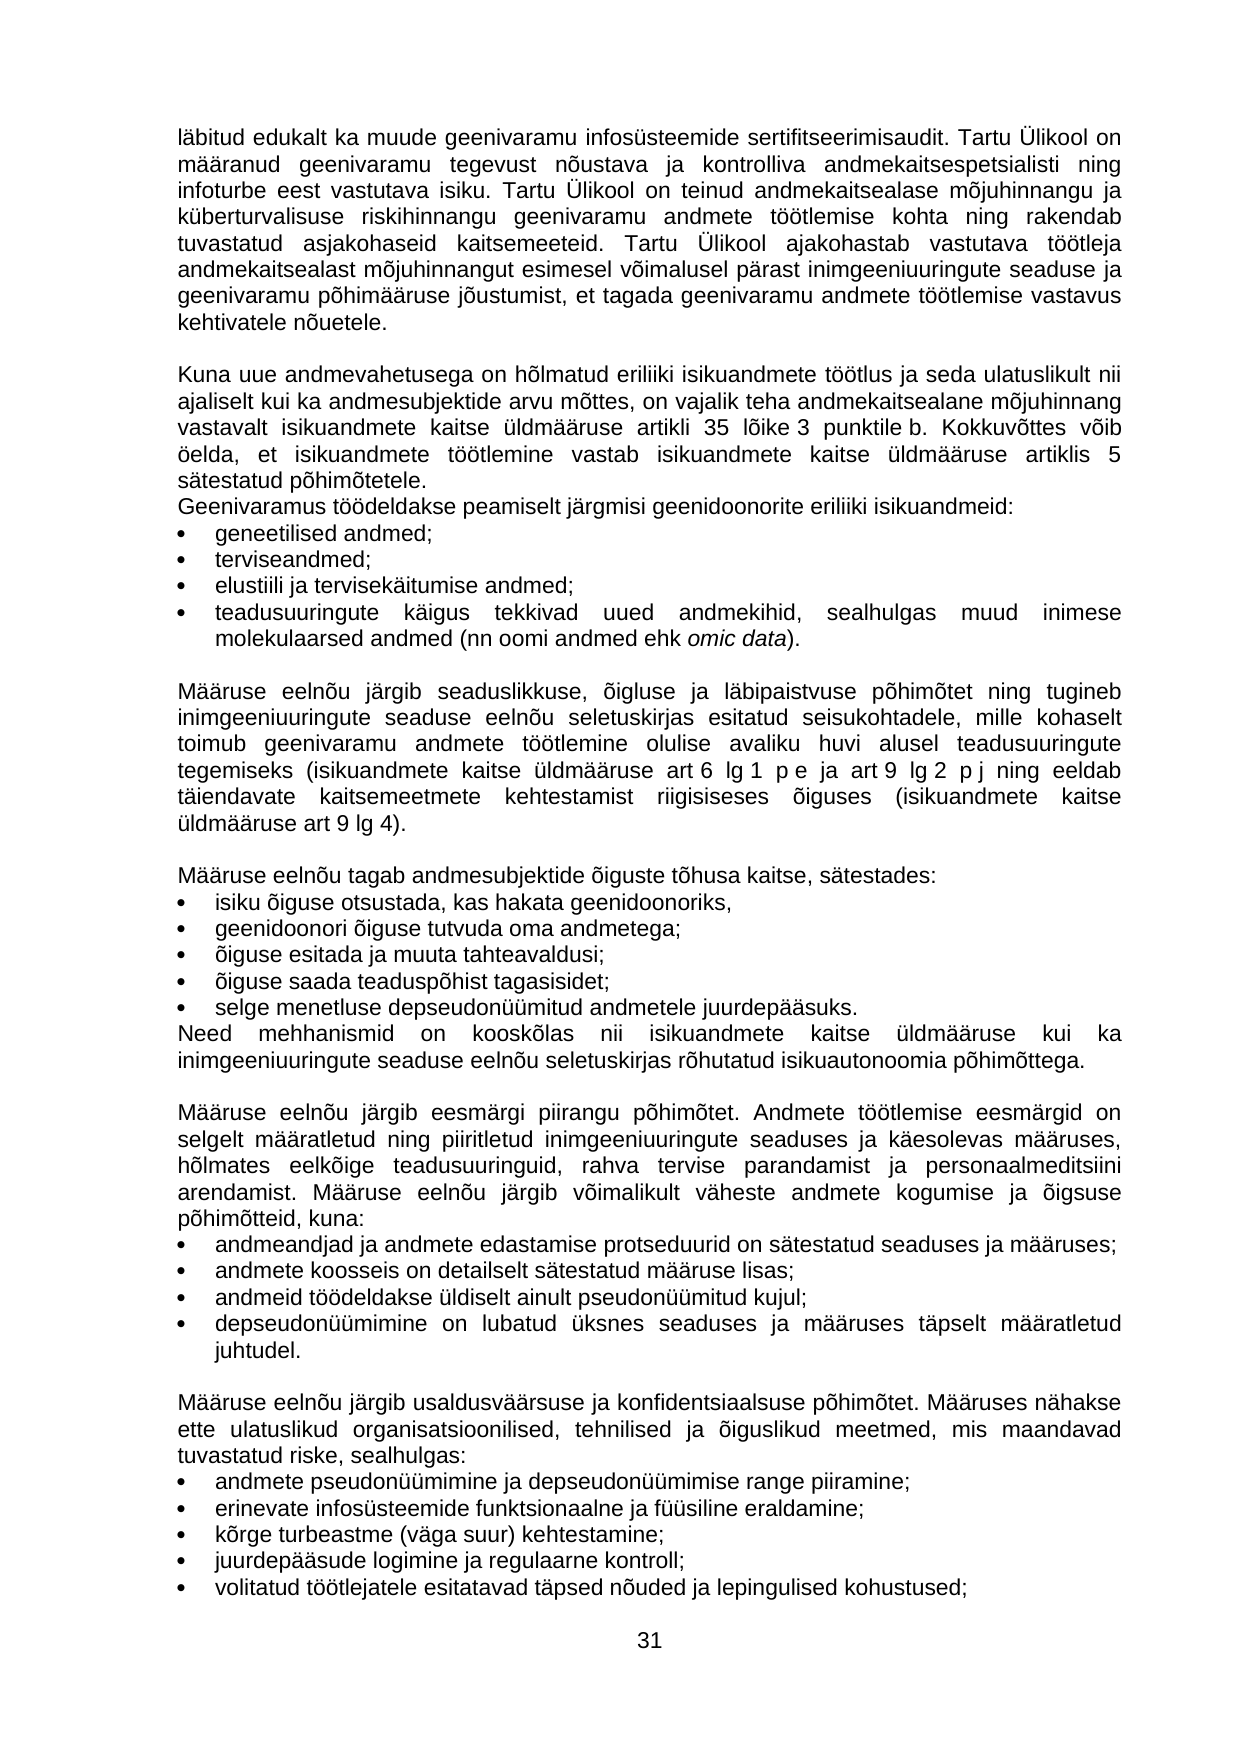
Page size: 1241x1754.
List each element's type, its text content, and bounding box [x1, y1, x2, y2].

list geneetilised andmed; [177, 519, 1122, 546]
list juurdepääsude logimine ja regulaarne kontroll; [177, 1547, 1122, 1574]
list andmete pseudonüümimine ja depseudonüümimise range piiramine; [177, 1468, 1122, 1495]
text Geenivaramus töödeldakse peamiselt järgmisi geenidoonorite eriliiki isikuandmeid: [177, 493, 1122, 519]
list isiku õiguse otsustada, kas hakata geenidoonoriks, [177, 888, 1122, 915]
list depseudonüümimine on lubatud üksnes seaduses ja määruses täpselt määratletud juhtudel. [177, 1310, 1122, 1363]
list teadusuuringute käigus tekkivad uued andmekihid, sealhulgas muud inimese molekulaarsed andmed (nn oomi andmed ehk omic data). [177, 599, 1122, 651]
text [177, 124, 1122, 335]
text Need mehhanismid on kooskõlas nii isikuandmete kaitse üldmääruse kui ka inimgeeniuuringute seaduse eelnõu seletuskirjas rõhutatud isikuautonoomia põhimõttega. [177, 1020, 1122, 1073]
text Määruse eelnõu tagab andmesubjektide õiguste tõhusa kaitse, sätestades: [177, 862, 1122, 888]
list õiguse saada teaduspõhist tagasisidet; [177, 968, 1122, 994]
text Määruse eelnõu järgib usaldusväärsuse ja konfidentsiaalsuse põhimõtet. Määruses nähakse ette ulatuslikud organisatsioonilised, tehnilised ja õiguslikud meetmed, mis maandavad tuvastatud riske, sealhulgas: [177, 1389, 1122, 1468]
list elustiili ja tervisekäitumise andmed; [177, 572, 1122, 599]
text Kuna uue andmevahetusega on hõlmatud eriliiki isikuandmete töötlus ja seda ulatuslikult nii ajaliselt kui ka andmesubjektide arvu mõttes, on vajalik teha andmekaitsealane mõjuhinnang vastavalt isikuandmete kaitse üldmääruse artikli 35 lõike 3 punktile b. Kokkuvõttes võib öelda, et isikuandmete töötlemine vastab isikuandmete kaitse üldmääruse artiklis 5 sätestatud põhimõtetele. [177, 361, 1122, 493]
text Määruse eelnõu järgib seaduslikkuse, õigluse ja läbipaistvuse põhimõtet ning tugineb inimgeeniuuringute seaduse eelnõu seletuskirjas esitatud seisukohtadele, mille kohaselt toimub geenivaramu andmete töötlemine olulise avaliku huvi alusel teadusuuringute tegemiseks (isikuandmete kaitse üldmääruse art 6 lg 1 p e ja art 9 lg 2 p j ning eeldab täiendavate kaitsemeetmete kehtestamist riigisiseses õiguses (isikuandmete kaitse üldmääruse art 9 lg 4). [177, 678, 1122, 836]
list kõrge turbeastme (väga suur) kehtestamine; [177, 1521, 1122, 1547]
list õiguse esitada ja muuta tahteavaldusi; [177, 941, 1122, 968]
text Määruse eelnõu järgib eesmärgi piirangu põhimõtet. Andmete töötlemise eesmärgid on selgelt määratletud ning piiritletud inimgeeniuuringute seaduses ja käesolevas määruses, hõlmates eelkõige teadusuuringuid, rahva tervise parandamist ja personaalmeditsiini arendamist. Määruse eelnõu järgib võimalikult väheste andmete kogumise ja õigsuse põhimõtteid, kuna: [177, 1099, 1122, 1231]
list terviseandmed; [177, 546, 1122, 572]
list andmeandjad ja andmete edastamise protseduurid on sätestatud seaduses ja määruses; [177, 1231, 1122, 1257]
list andmeid töödeldakse üldiselt ainult pseudonüümitud kujul; [177, 1284, 1122, 1310]
list andmete koosseis on detailselt sätestatud määruse lisas; [177, 1257, 1122, 1284]
list erinevate infosüsteemide funktsionaalne ja füüsiline eraldamine; [177, 1495, 1122, 1521]
list selge menetluse depseudonüümitud andmetele juurdepääsuks. [177, 994, 1122, 1020]
list volitatud töötlejatele esitatavad täpsed nõuded ja lepingulised kohustused; [177, 1574, 1122, 1600]
list geenidoonori õiguse tutvuda oma andmetega; [177, 915, 1122, 941]
